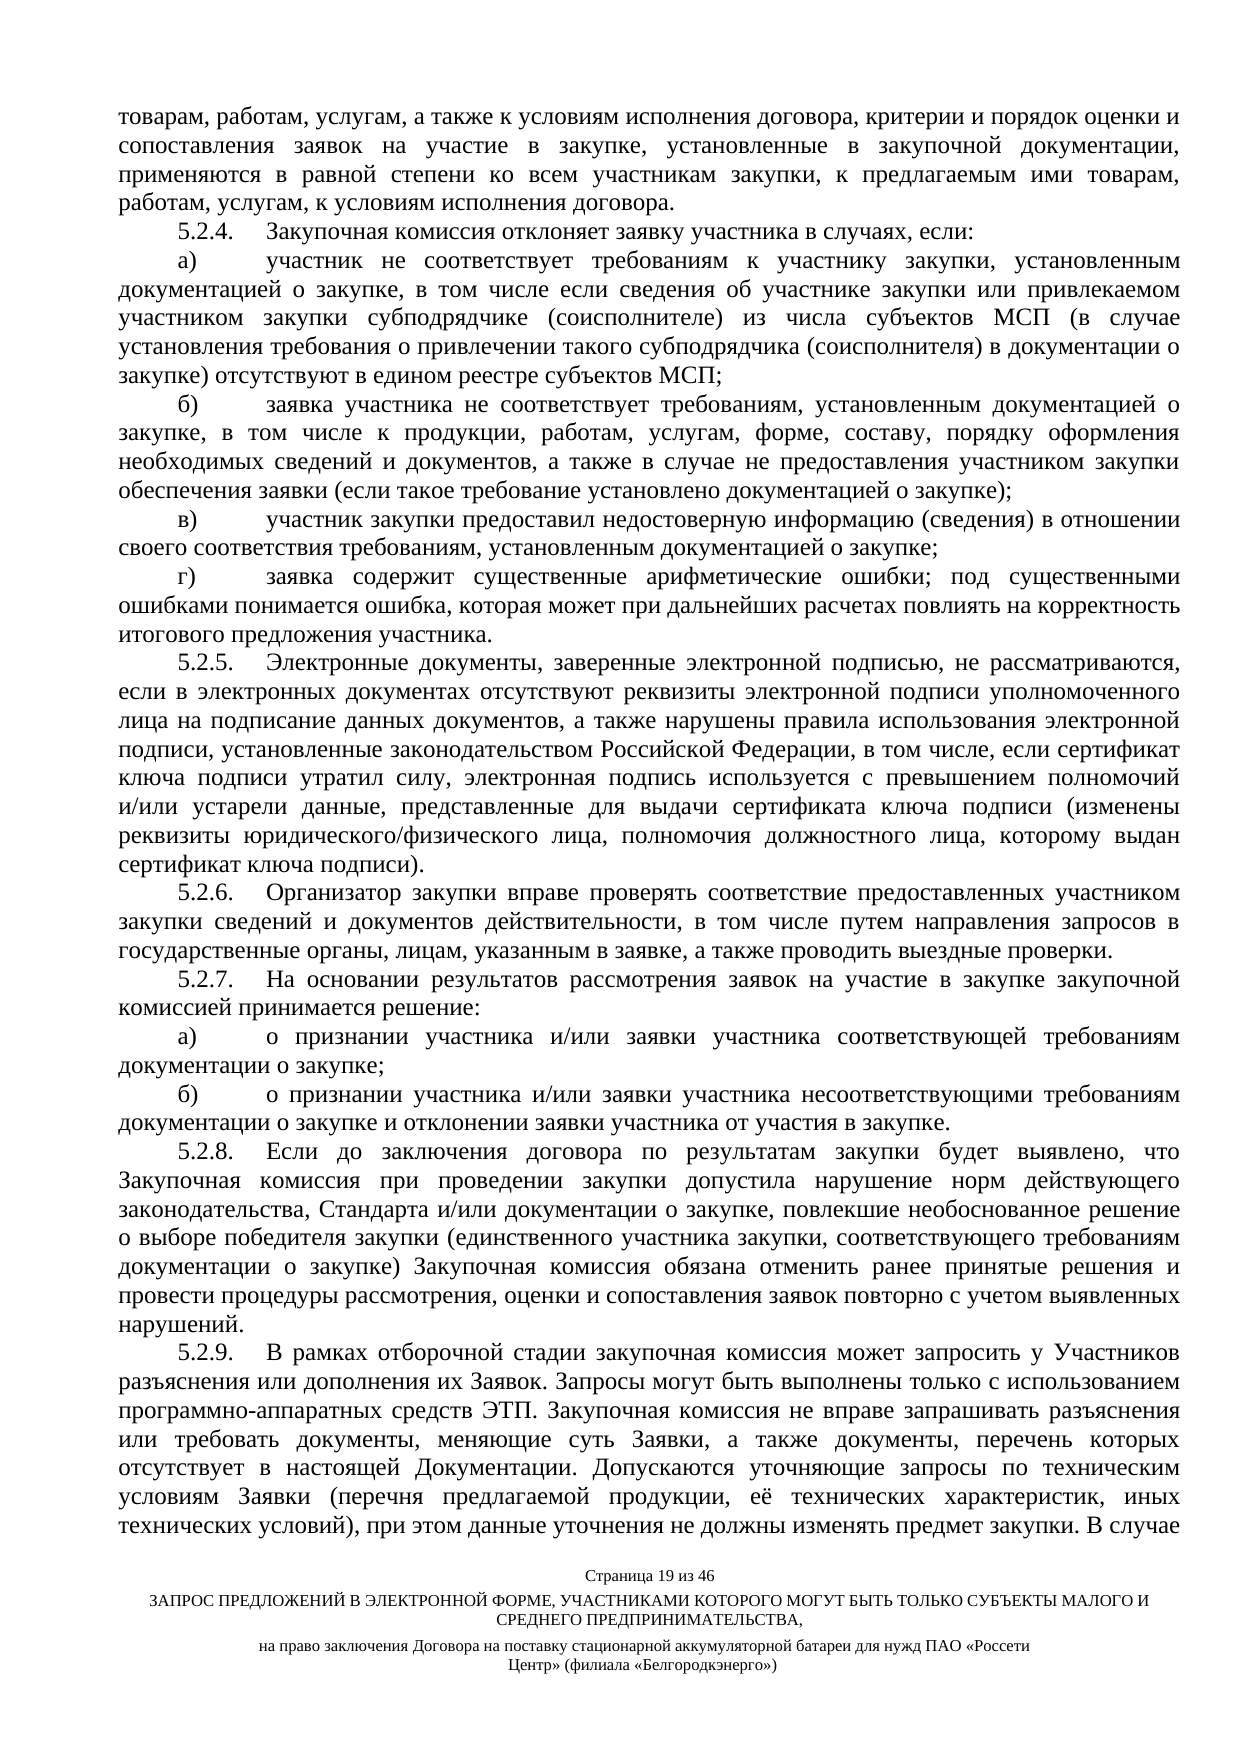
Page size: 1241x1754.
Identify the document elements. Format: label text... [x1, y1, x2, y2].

subtitle Организатор закупки вправе проверять соответствие предоставленных участником закупки сведений и документов действительности, в том числе путем направления запросов в государственные органы, лицам, указанным в заявке, а также проводить выездные проверки. [118, 877, 1181, 964]
subtitle Электронные документы, заверенные электронной подписью, не рассматриваются, если в электронных документах отсутствуют реквизиты электронной подписи уполномоченного лица на подписание данных документов, а также нарушены правила использования электронной подписи, установленные законодательством Российской Федерации, в том числе, если сертификат ключа подписи утратил силу, электронная подпись используется с превышением полномочий и/или устарели данные, представленные для выдачи сертификата ключа подписи (изменены реквизиты юридического/физического лица, полномочия должностного лица, которому выдан сертификат ключа подписи). [118, 647, 1181, 877]
subtitle Закупочная комиссия отклоняет заявку участника в случаях, если: [118, 216, 1181, 245]
list заявка участника не соответствует требованиям, установленным документацией о закупке, в том числе к продукции, работам, услугам, форме, составу, порядку оформления необходимых сведений и документов, а также в случае не предоставления участником закупки обеспечения заявки (если такое требование установлено документацией о закупке); [118, 389, 1181, 504]
list участник закупки предоставил недостоверную информацию (сведения) в отношении своего соответствия требованиям, установленным документацией о закупке; [118, 504, 1181, 561]
list заявка содержит существенные арифметические ошибки; под существенными ошибками понимается ошибка, которая может при дальнейших расчетах повлиять на корректность итогового предложения участника. [118, 561, 1181, 647]
subtitle Если до заключения договора по результатам закупки будет выявлено, что Закупочная комиссия при проведении закупки допустила нарушение норм действующего законодательства, Стандарта и/или документации о закупке, повлекшие необоснованное решение о выборе победителя закупки (единственного участника закупки, соответствующего требованиям документации о закупке) Закупочная комиссия обязана отменить ранее принятые решения и провести процедуры рассмотрения, оценки и сопоставления заявок повторно с учетом выявленных нарушений. [118, 1136, 1181, 1337]
subtitle о признании участника и/или заявки участника несоответствующими требованиям документации о закупке и отклонении заявки участника от участия в закупке. [118, 1079, 1181, 1136]
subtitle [118, 1337, 1181, 1539]
subtitle На основании результатов рассмотрения заявок на участие в закупке закупочной комиссией принимается решение: [118, 964, 1181, 1021]
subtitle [118, 101, 1181, 216]
subtitle о признании участника и/или заявки участника соответствующей требованиям документации о закупке; [118, 1021, 1181, 1079]
list участник не соответствует требованиям к участнику закупки, установленным документацией о закупке, в том числе если сведения об участнике закупки или привлекаемом участником закупки субподрядчике (соисполнителе) из числа субъектов МСП (в случае установления требования о привлечении такого субподрядчика (соисполнителя) в документации о закупке) отсутствуют в едином реестре субъектов МСП; [118, 245, 1181, 389]
